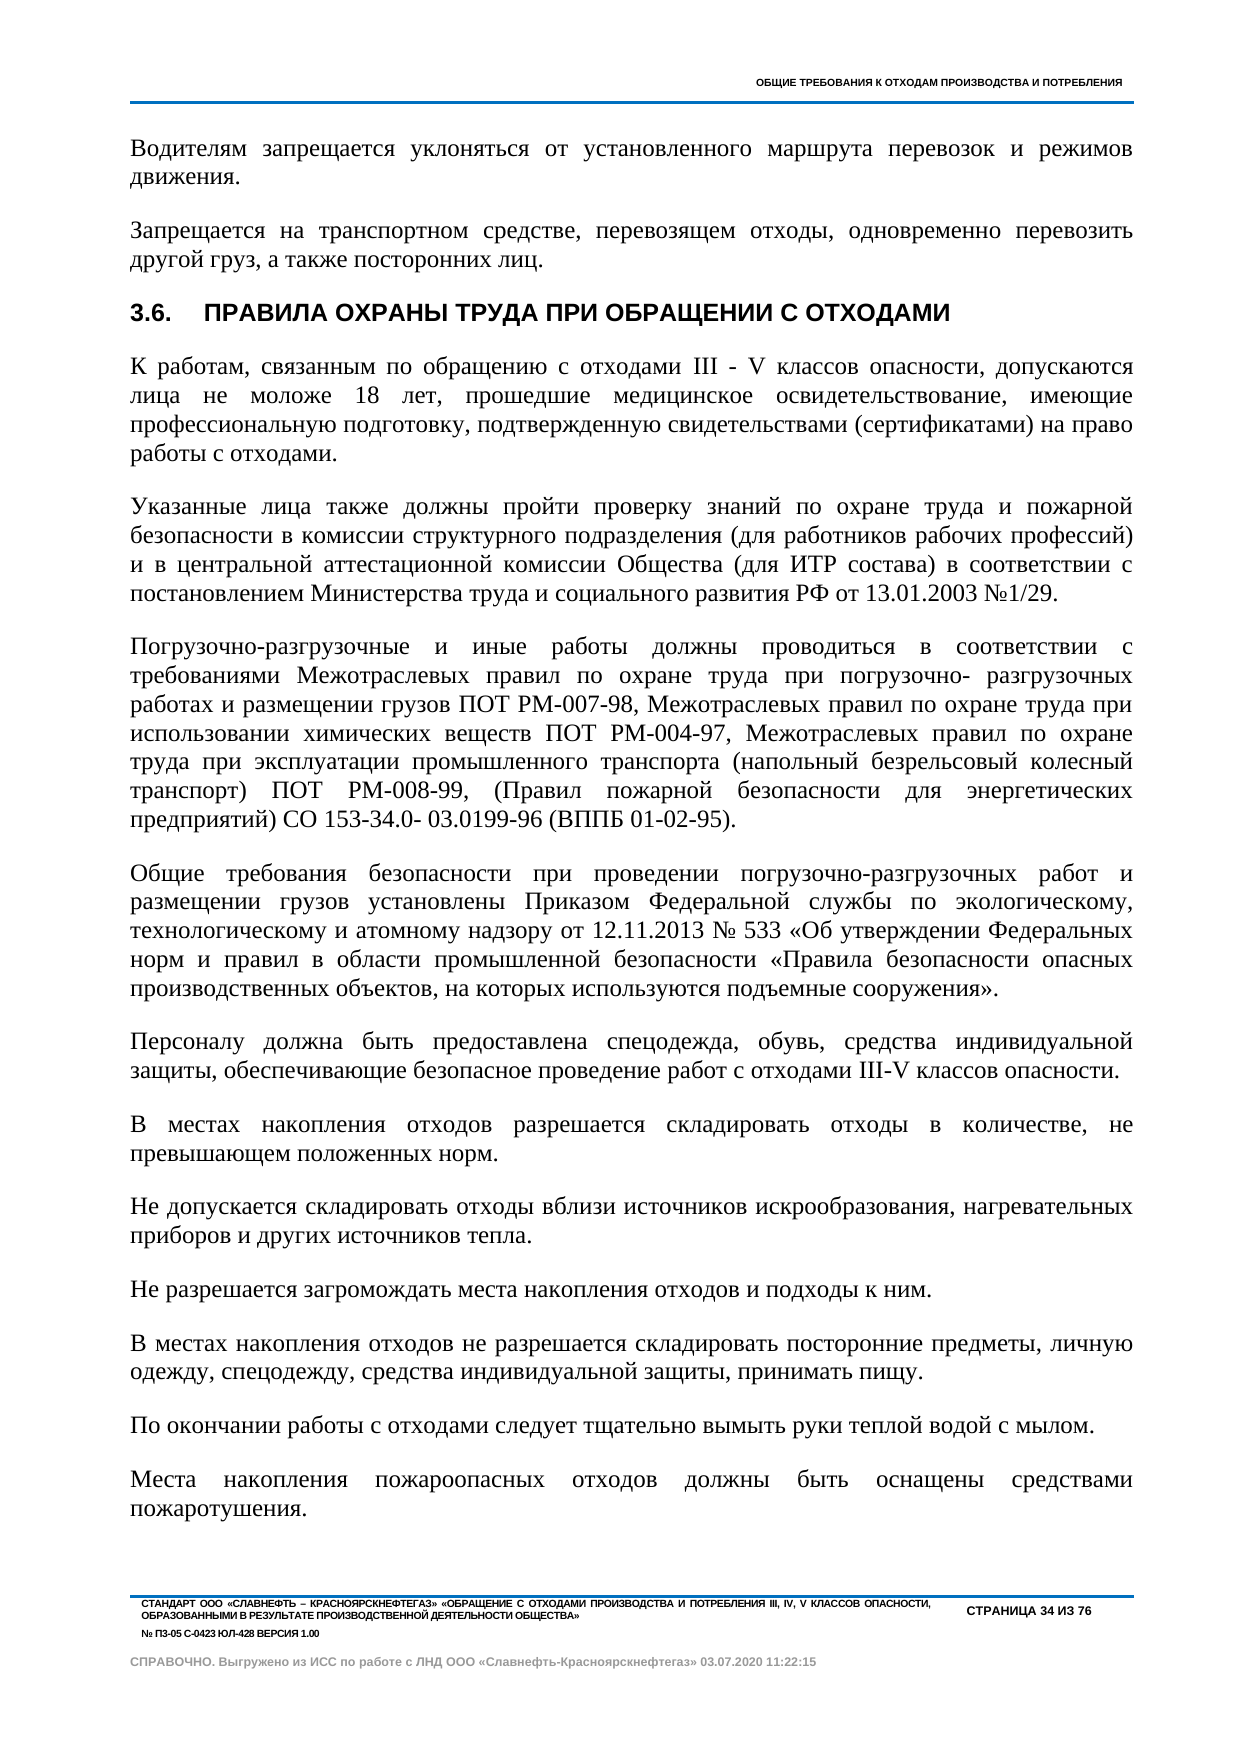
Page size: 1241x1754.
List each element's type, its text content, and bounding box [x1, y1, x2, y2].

text Запрещается на транспортном средстве, перевозящем отходы, одновременно перевозить другой груз, а также посторонних лиц. [130, 215, 1134, 273]
text В местах накопления отходов разрешается складировать отходы в количестве, не превышающем положенных норм. [130, 1109, 1134, 1166]
text Общие требования безопасности при проведении погрузочно-разгрузочных работ и размещении грузов установлены Приказом Федеральной службы по экологическому, технологическому и атомному надзору от 12.11.2013 № 533 «Об утверждении Федеральных норм и правил в области промышленной безопасности «Правила безопасности опасных производственных объектов, на которых используются подъемные сооружения». [130, 858, 1134, 1001]
text Места накопления пожароопасных отходов должны быть оснащены средствами пожаротушения. [130, 1464, 1134, 1521]
text Не допускается складировать отходы вблизи источников искрообразования, нагревательных приборов и других источников тепла. [130, 1191, 1134, 1249]
text Не разрешается загромождать места накопления отходов и подходы к ним. [130, 1274, 1134, 1303]
text Указанные лица также должны пройти проверку знаний по охране труда и пожарной безопасности в комиссии структурного подразделения (для работников рабочих профессий) и в центральной аттестационной комиссии Общества (для ИТР состава) в соответствии с постановлением Министерства труда и социального развития РФ от 13.01.2003 №1/29. [130, 491, 1134, 606]
text Персоналу должна быть предоставлена спецодежда, обувь, средства индивидуальной защиты, обеспечивающие безопасное проведение работ с отходами III-V классов опасности. [130, 1026, 1134, 1084]
text Водителям запрещается уклоняться от установленного маршрута перевозок и режимов движения. [130, 133, 1134, 190]
text Погрузочно-разгрузочные и иные работы должны проводиться в соответствии с требованиями Межотраслевых правил по охране труда при погрузочно- разгрузочных работах и размещении грузов ПОТ РМ-007-98, Межотраслевых правил по охране труда при использовании химических веществ ПОТ РМ-004-97, Межотраслевых правил по охране труда при эксплуатации промышленного транспорта (напольный безрельсовый колесный транспорт) ПОТ РМ-008-99, (Правил пожарной безопасности для энергетических предприятий) СО 153-34.0- 03.0199-96 (ВППБ 01-02-95). [130, 631, 1134, 833]
text По окончании работы с отходами следует тщательно вымыть руки теплой водой с мылом. [130, 1410, 1134, 1439]
list ПРАВИЛА ОХРАНЫ ТРУДА ПРИ ОБРАЩЕНИИ С ОТХОДАМИ [130, 298, 1134, 326]
text В местах накопления отходов не разрешается складировать посторонние предметы, личную одежду, спецодежду, средства индивидуальной защиты, принимать пищу. [130, 1328, 1134, 1385]
text К работам, связанным по обращению с отходами III - V классов опасности, допускаются лица не моложе 18 лет, прошедшие медицинское освидетельствование, имеющие профессиональную подготовку, подтвержденную свидетельствами (сертификатами) на право работы с отходами. [130, 351, 1134, 466]
